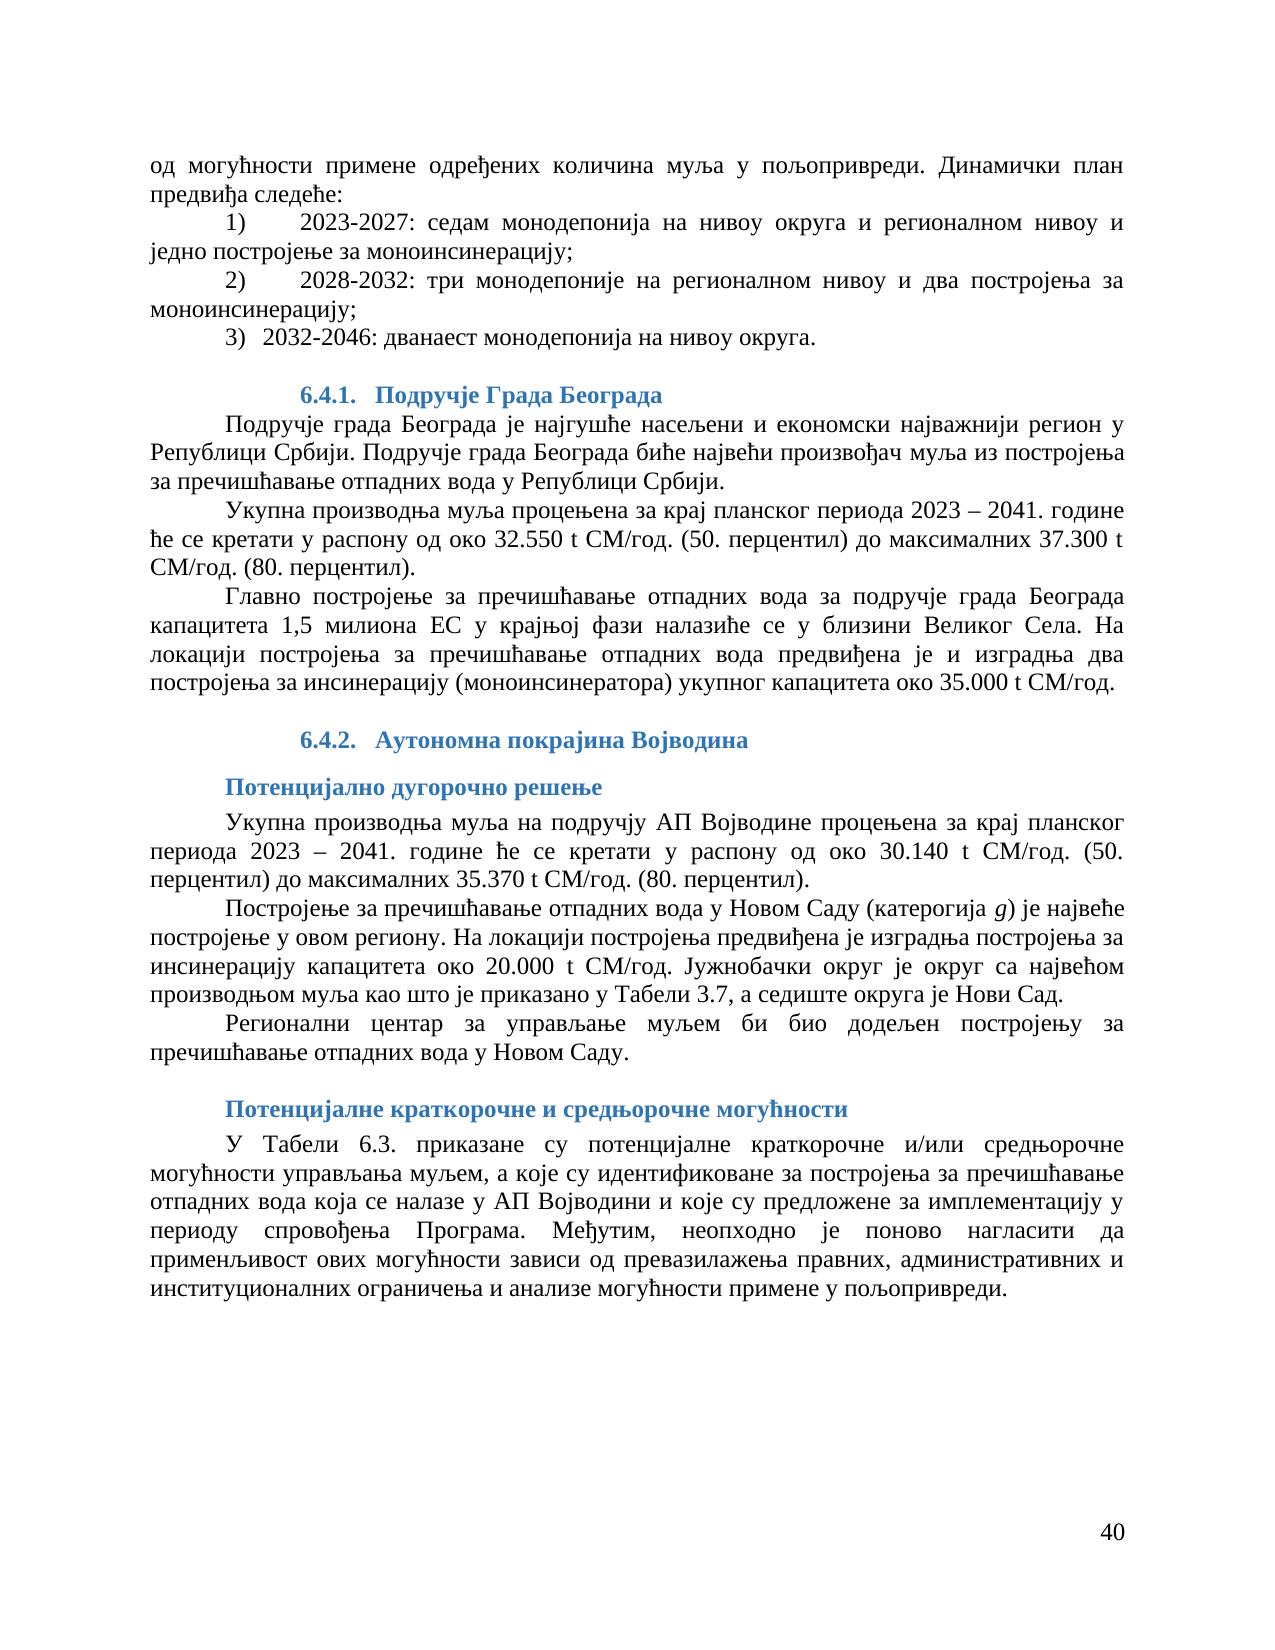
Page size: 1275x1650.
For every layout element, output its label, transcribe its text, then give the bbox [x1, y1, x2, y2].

text Подручје града Београда је најгушће насељени и економски најважнији регион у Републици Србији. Подручје града Београда биће највећи произвођач муља из постројења за пречишћавање отпадних вода у Републици Србији. [150, 409, 1125, 495]
text Главно постројење за пречишћавање отпадних вода за подручје града Београда капацитета 1,5 милиона ЕС у крајњој фази налазиће се у близини Великог Села. На локацији постројења за пречишћавање отпадних вода предвиђена је и изградња два постројења за инсинерацију (моноинсинератора) укупног капацитета око 35.000 t СМ/год. [150, 581, 1125, 696]
text Потенцијално дугорочно решење [150, 772, 1125, 801]
subtitle Подручје Града Београда [300, 380, 1125, 409]
text Укупна производња муља на подручју АП Војводине процењена за крај планског периода 2023 – 2041. године ће се кретати у распону од око 30.140 t СМ/год. (50. перцентил) до максималних 35.370 t СМ/год. (80. перцентил). [150, 807, 1125, 893]
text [150, 150, 1125, 207]
list 2028-2032: три монодепоније на регионалном нивоу и два постројења за моноинсинерацију; [150, 265, 1125, 322]
text Регионални центар за управљање муљем би био додељен постројењу за пречишћавање отпадних вода у Новом Саду. [150, 1008, 1125, 1066]
list 2023-2027: седам монодепонија на нивоу округа и регионалном нивоу и једно постројење за моноинсинерацију; [150, 207, 1125, 265]
text Потенцијалне краткорочне и средњорочне могућности [150, 1094, 1125, 1123]
text Постројењe за пречишћавање отпадних вода у Новом Саду (катерогија g) је највеће постројење у овом региону. На локацији постројења предвиђена је изградња постројења за инсинерацију капацитета око 20.000 t СМ/год. Јужнобачки округ је округ са највећом производњом муља као што је приказано у Табели 3.7, а седиште округа је Нови Сад. [150, 893, 1125, 1008]
subtitle Аутономна покрајина Војводина [300, 725, 1125, 754]
text Укупна производња муља процењена за крај планског периода 2023 – 2041. године ће се кретати у распону од око 32.550 t СМ/год. (50. перцентил) до максималних 37.300 t СМ/год. (80. перцентил). [150, 495, 1125, 581]
list 2032-2046: дванаест монодепонија на нивоу округа. [225, 322, 1125, 351]
text У Табели 6.3. приказане су потенцијалне краткорочне и/или средњорочне могућности управљања муљем, а које су идентификоване за постројења за пречишћавање отпадних вода која се налазе у АП Војводини и које су предложене за имплементацију у периоду спровођења Програма. Међутим, неопходно је поново нагласити да применљивост ових могућности зависи од превазилажења правних, административних и институционалних ограничења и анализе могућности примене у пољопривреди. [150, 1129, 1125, 1301]
